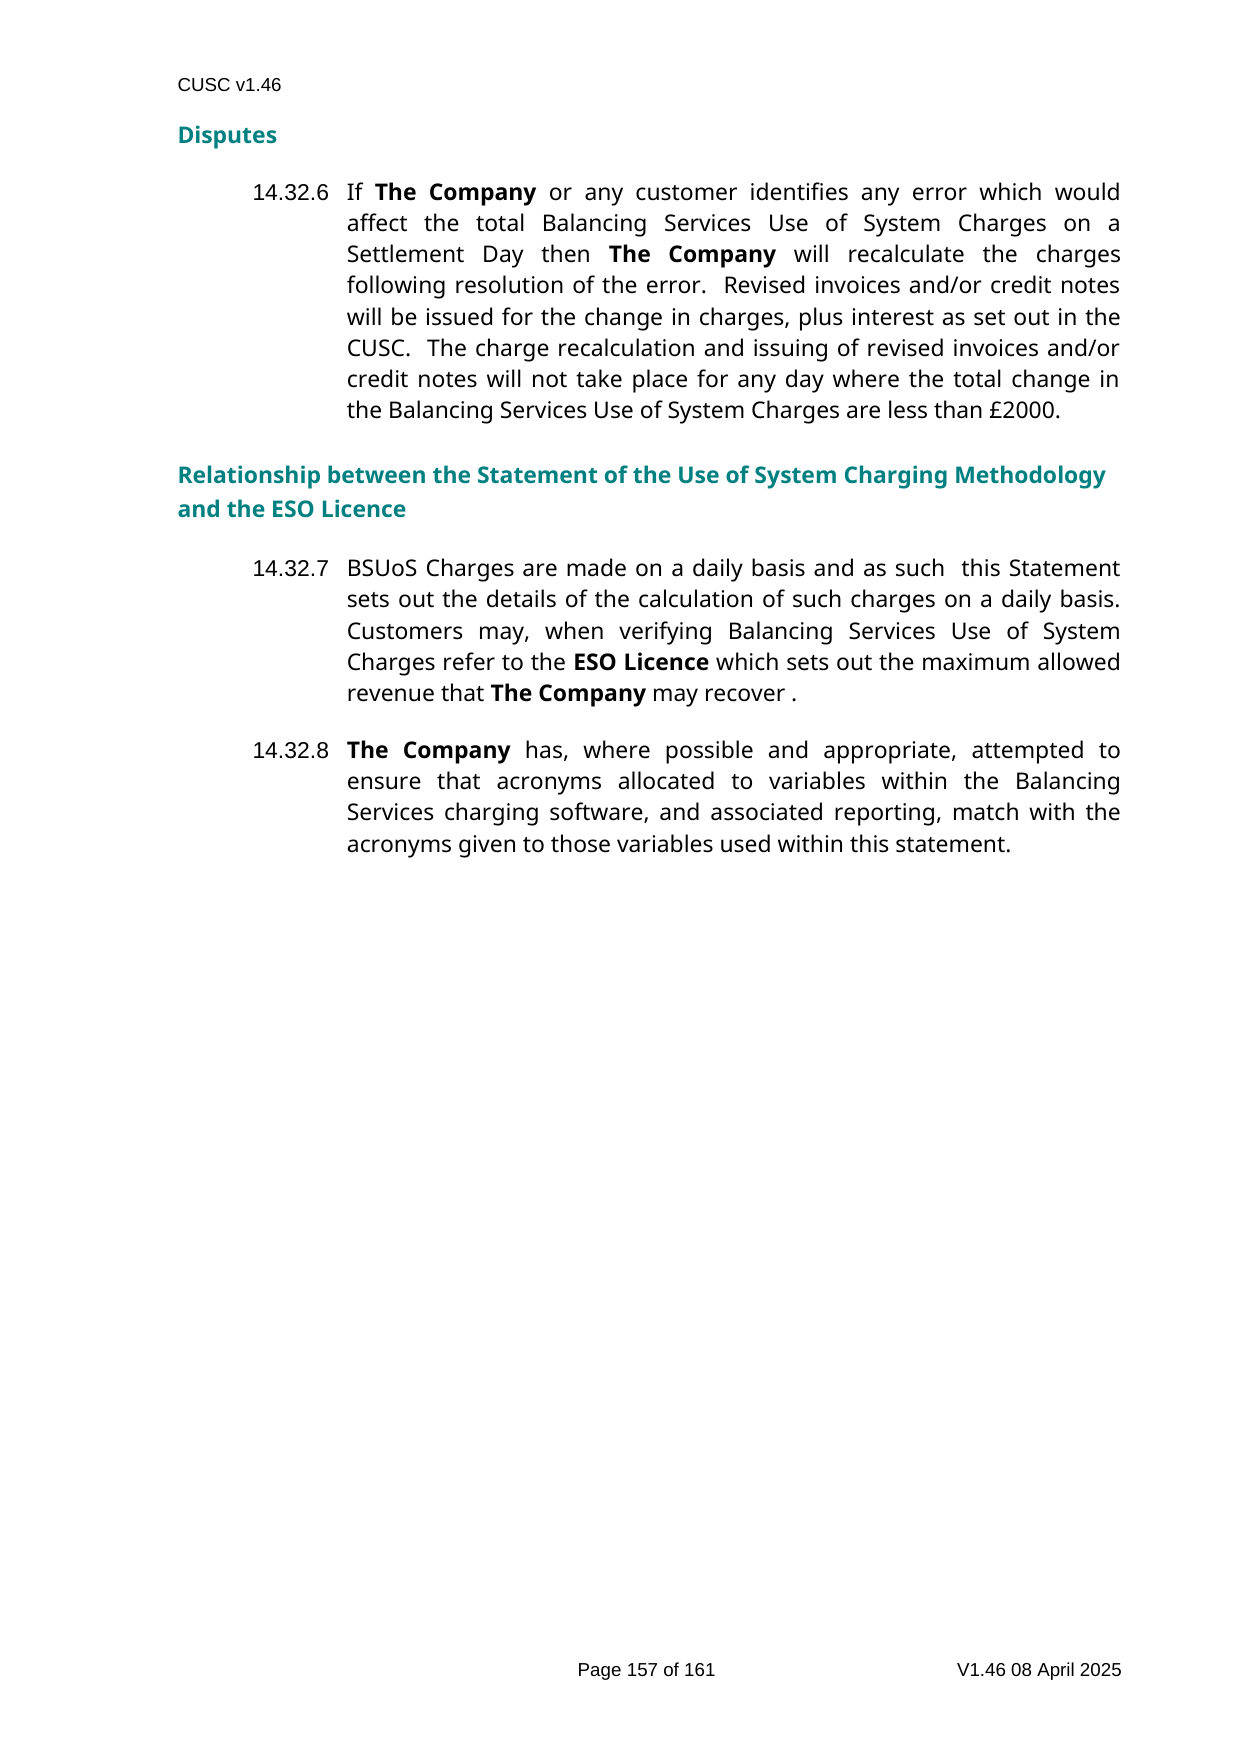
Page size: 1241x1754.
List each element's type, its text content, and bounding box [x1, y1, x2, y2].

subtitle Relationship between the Statement of the Use of System Charging Methodology and the ESO Licence [177, 459, 1121, 524]
list If The Company or any customer identifies any error which would affect the total Balancing Services Use of System Charges on a Settlement Day then The Company will recalculate the charges following resolution of the error. Revised invoices and/or credit notes will be issued for the change in charges, plus interest as set out in the CUSC. The charge recalculation and issuing of revised invoices and/or credit notes will not take place for any day where the total change in the Balancing Services Use of System Charges are less than £2000. [252, 175, 1121, 425]
subtitle Disputes [177, 119, 1121, 150]
list BSUoS Charges are made on a daily basis and as such this Statement sets out the details of the calculation of such charges on a daily basis. Customers may, when verifying Balancing Services Use of System Charges refer to the ESO Licence which sets out the maximum allowed revenue that The Company may recover . [252, 552, 1121, 708]
list The Company has, where possible and appropriate, attempted to ensure that acronyms allocated to variables within the Balancing Services charging software, and associated reporting, match with the acronyms given to those variables used within this statement. [252, 734, 1121, 859]
